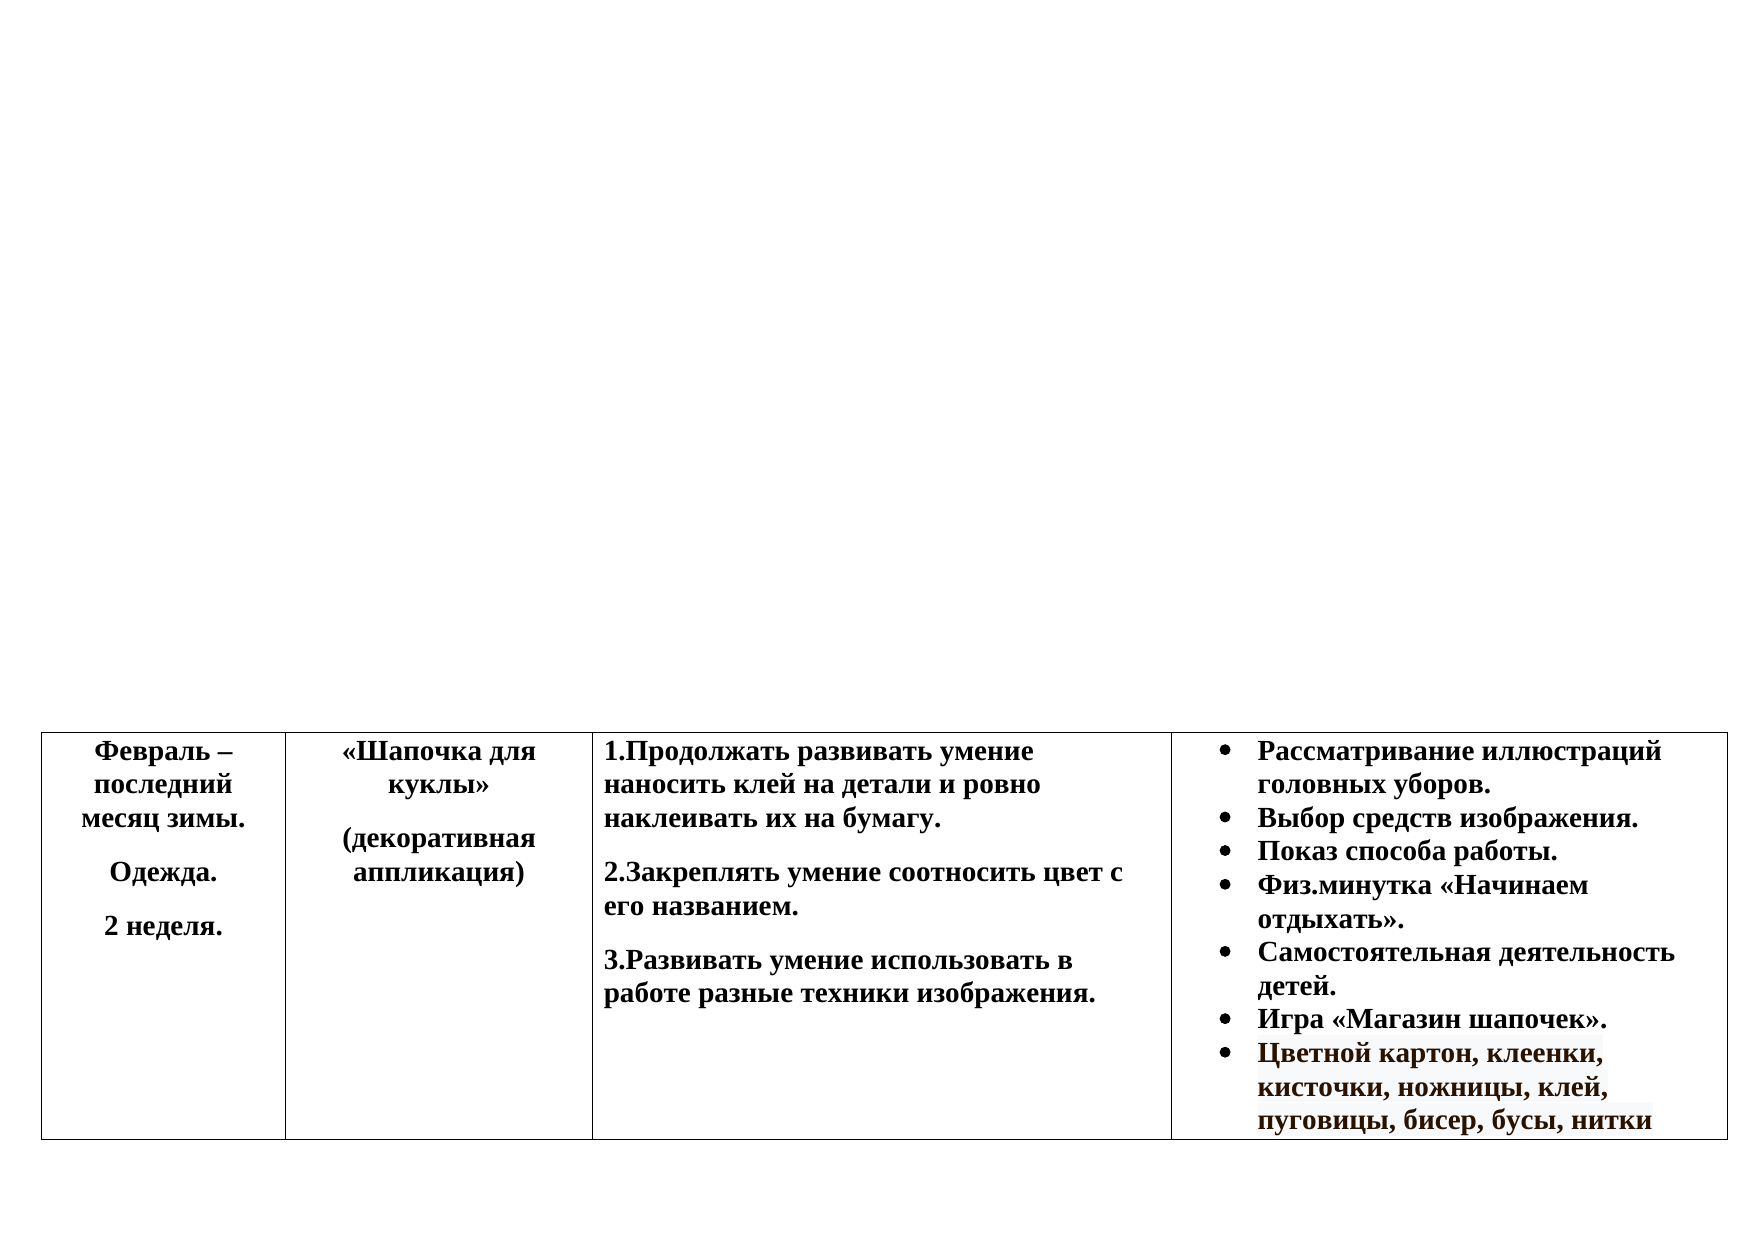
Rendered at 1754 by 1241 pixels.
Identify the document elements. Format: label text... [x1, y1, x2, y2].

table_header «Шапочка для куклы» (декоративная аппликация) [286, 733, 592, 1139]
table_header Рассматривание иллюстраций головных уборов. Выбор средств изображения. Показ способа работы. Физ.минутка «Начинаем отдыхать». Самостоятельная деятельность детей. Игра «Магазин шапочек». Цветной картон, клеенки, кисточки, ножницы, клей, пуговицы, бисер, бусы, нитки [1172, 733, 1727, 1139]
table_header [42, 733, 285, 1139]
table_header 1.Продолжать развивать умение наносить клей на детали и ровно наклеивать их на бумагу. 2.Закреплять умение соотносить цвет с его названием. 3.Развивать умение использовать в работе разные техники изображения. [593, 733, 1171, 1139]
